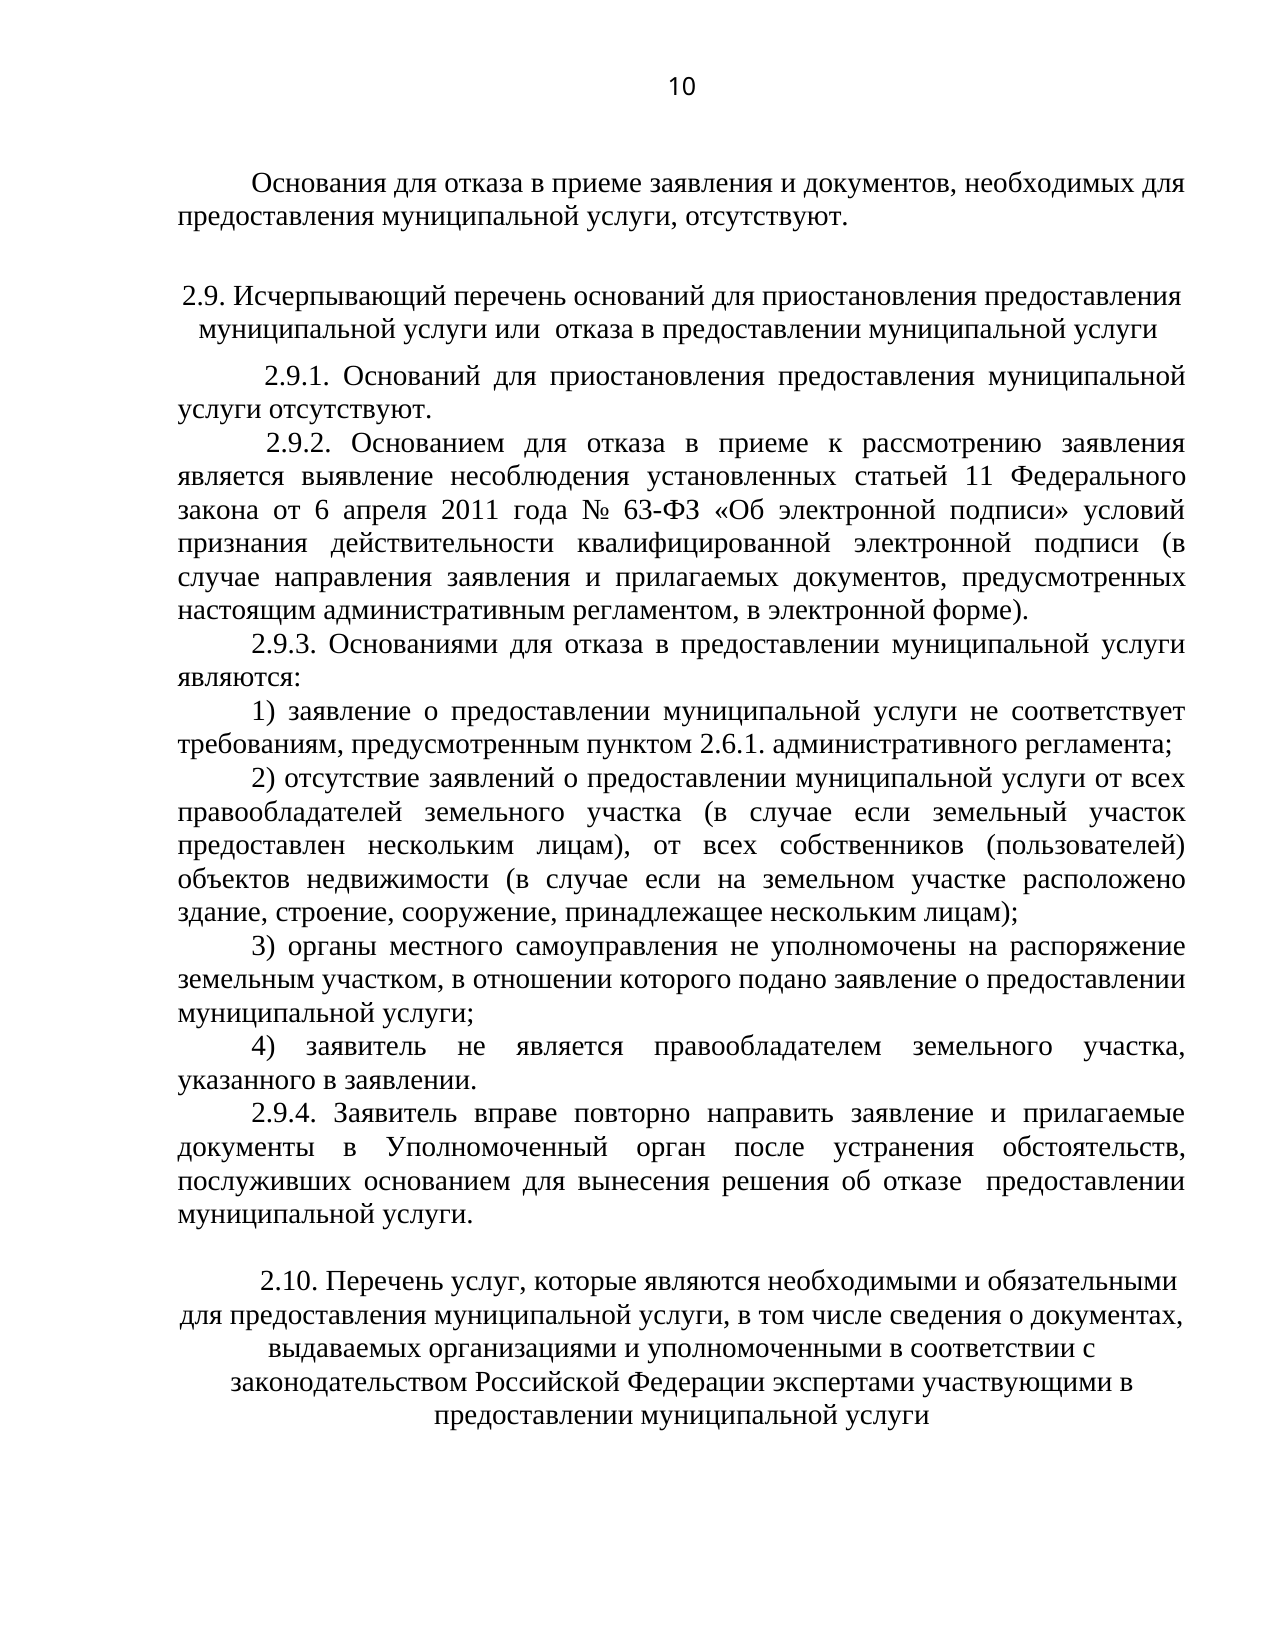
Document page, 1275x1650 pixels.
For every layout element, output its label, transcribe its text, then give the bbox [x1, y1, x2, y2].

text 2.9.2. Основанием для отказа в приеме к рассмотрению заявления является выявление несоблюдения установленных статьей 11 Федерального закона от 6 апреля 2011 года № 63-ФЗ «Об электронной подписи» условий признания действительности квалифицированной электронной подписи (в случае направления заявления и прилагаемых документов, предусмотренных настоящим административным регламентом, в электронной форме). [177, 425, 1186, 626]
text 4) заявитель не является правообладателем земельного участка, указанного в заявлении. [177, 1028, 1186, 1096]
text 2.9.3. Основаниями для отказа в предоставлении муниципальной услуги являются: [177, 626, 1186, 693]
text 2.10. Перечень услуг, которые являются необходимыми и обязательными для предоставления муниципальной услуги, в том числе сведения о документах, выдаваемых организациями и уполномоченными в соответствии с законодательством Российской Федерации экспертами участвующими в предоставлении муниципальной услуги [177, 1263, 1186, 1431]
text 1) заявление о предоставлении муниципальной услуги не соответствует требованиям, предусмотренным пунктом 2.6.1. административного регламента; [177, 693, 1186, 760]
text 2.9.1. Оснований для приостановления предоставления муниципальной услуги отсутствуют. [177, 358, 1186, 425]
text 2) отсутствие заявлений о предоставлении муниципальной услуги от всех правообладателей земельного участка (в случае если земельный участок предоставлен нескольким лицам), от всех собственников (пользователей) объектов недвижимости (в случае если на земельном участке расположено здание, строение, сооружение, принадлежащее нескольким лицам); [177, 760, 1186, 928]
text Основания для отказа в приеме заявления и документов, необходимых для предоставления муниципальной услуги, отсутствуют. [177, 165, 1186, 232]
subtitle 2.9. Исчерпывающий перечень оснований для приостановления предоставления муниципальной услуги или отказа в предоставлении муниципальной услуги [177, 278, 1186, 345]
text 2.9.4. Заявитель вправе повторно направить заявление и прилагаемые документы в Уполномоченный орган после устранения обстоятельств, послуживших основанием для вынесения решения об отказе предоставлении муниципальной услуги. [177, 1096, 1186, 1230]
text 3) органы местного самоуправления не уполномочены на распоряжение земельным участком, в отношении которого подано заявление о предоставлении муниципальной услуги; [177, 928, 1186, 1028]
